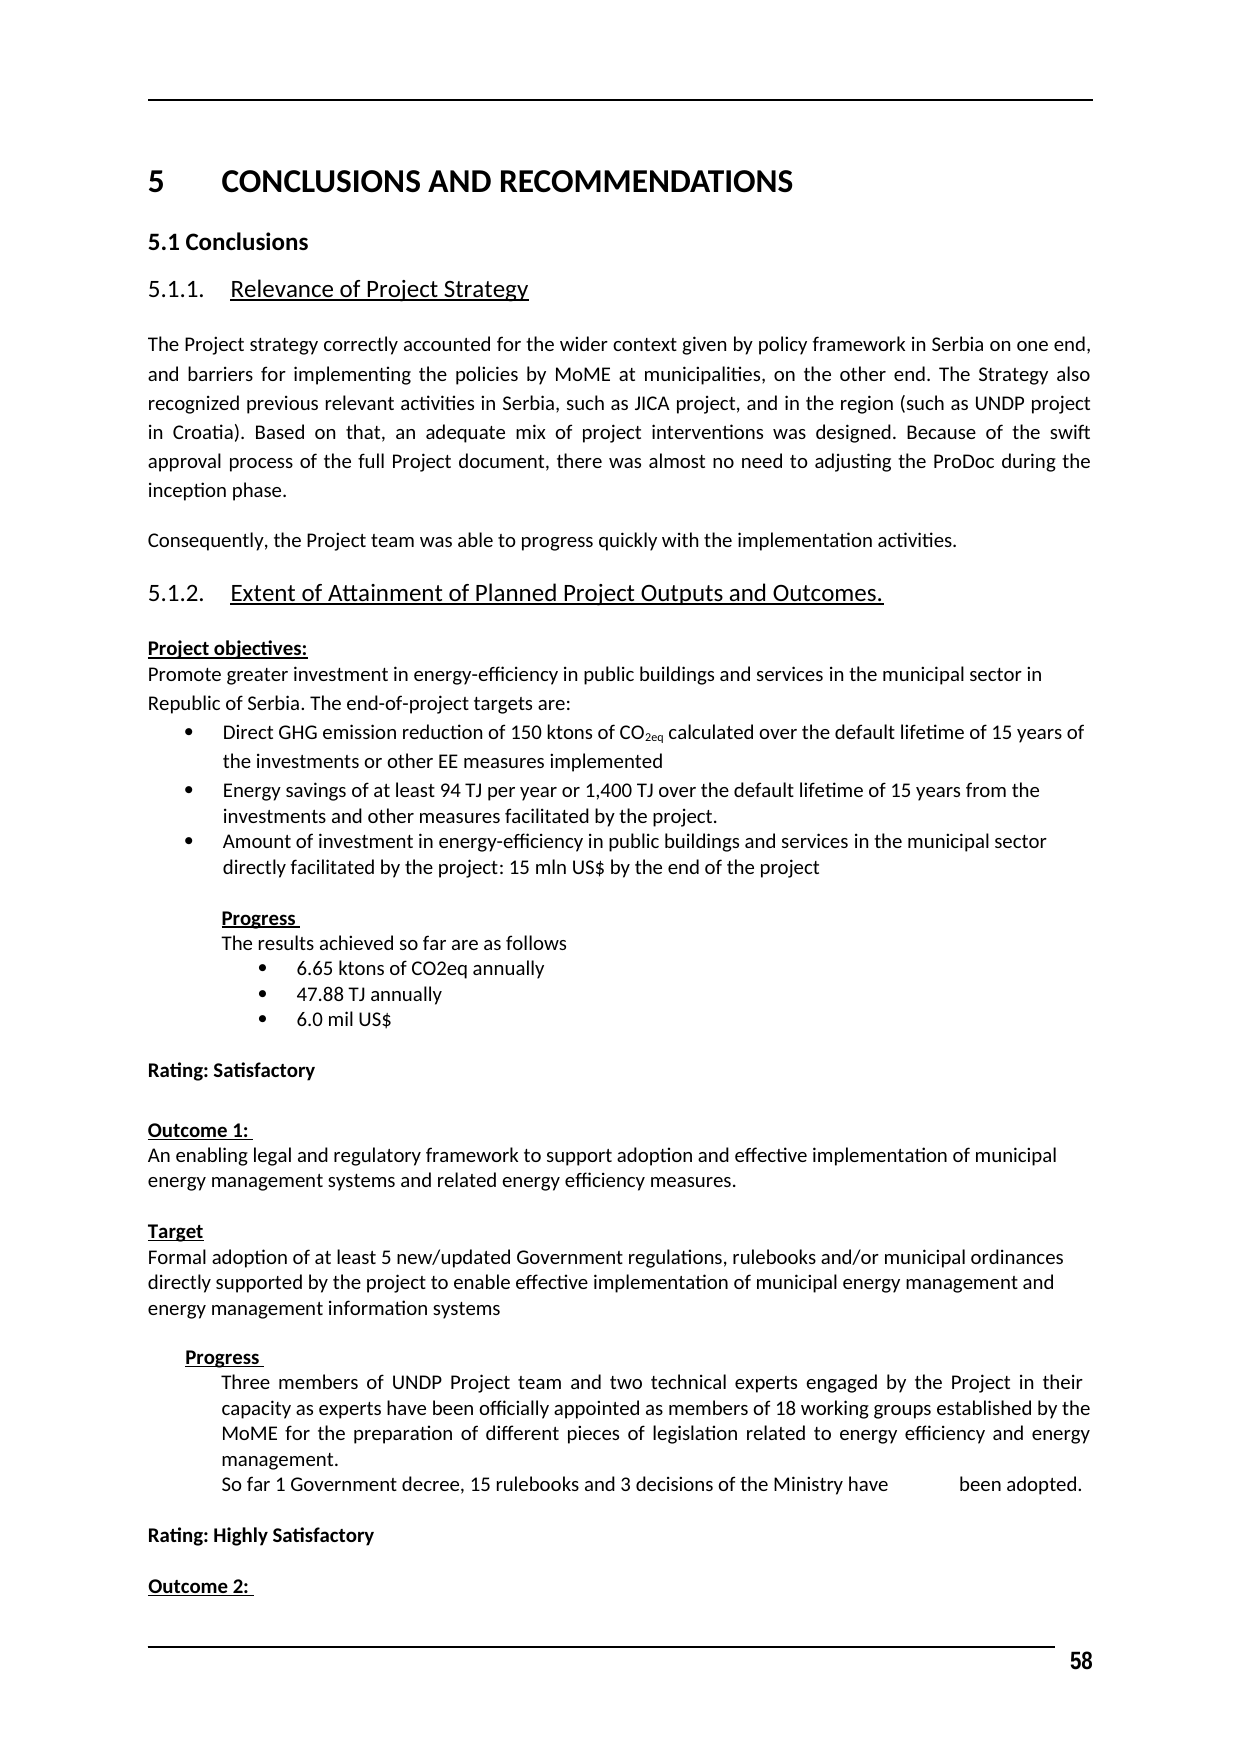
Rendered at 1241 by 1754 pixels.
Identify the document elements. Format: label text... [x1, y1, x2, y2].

list 47.88 TJ annually [259, 981, 1093, 1006]
list Energy savings of at least 94 TJ per year or 1,400 TJ over the default lifetime of 15 years from the investments and other measures facilitated by the project. [185, 778, 1093, 828]
text Consequently, the Project team was able to progress quickly with the implementation activities. [148, 527, 1093, 553]
list Amount of investment in energy-efficiency in public buildings and services in the municipal sector directly facilitated by the project: 15 mln US$ by the end of the project [185, 828, 1093, 879]
text Formal adoption of at least 5 new/updated Government regulations, rulebooks and/or municipal ordinances directly supported by the project to enable effective implementation of municipal energy management and energy management information systems [148, 1244, 1093, 1320]
text Three members of UNDP Project team and two technical experts engaged by the Project in their capacity as experts have been officially appointed as members of 18 working groups established by the MoME for the preparation of different pieces of legislation related to energy efficiency and energy management. [221, 1369, 1093, 1471]
list 6.0 mil US$ [259, 1006, 1093, 1032]
text So far 1 Government decree, 15 rulebooks and 3 decisions of the Ministry have been adopted. [148, 1471, 1093, 1497]
text Outcome 2: [148, 1573, 1093, 1598]
list 6.65 ktons of CO2eq annually [259, 956, 1093, 981]
text Progress [221, 905, 1093, 930]
list Direct GHG emission reduction of 150 ktons of CO2eq calculated over the default lifetime of 15 years of the investments or other EE measures implemented [185, 719, 1093, 774]
subtitle Relevance of Project Strategy [148, 273, 1093, 304]
subtitle Extent of Attainment of Planned Project Outputs and Outcomes. [148, 577, 1093, 608]
text Promote greater investment in energy-efficiency in public buildings and services in the municipal sector in Republic of Serbia. The end-of-project targets are: [148, 661, 1093, 716]
text The Project strategy correctly accounted for the wider context given by policy framework in Serbia on one end, and barriers for implementing the policies by MoME at municipalities, on the other end. The Strategy also recognized previous relevant activities in Serbia, such as JICA project, and in the region (such as UNDP project in Croatia). Based on that, an adequate mix of project interventions was designed. Because of the swift approval process of the full Project document, there was almost no need to adjusting the ProDoc during the inception phase. [148, 332, 1093, 503]
subtitle 5.1 Conclusions [148, 226, 1093, 256]
text Target [148, 1218, 1093, 1244]
text Project objectives: [148, 636, 1093, 661]
text Progress [185, 1344, 1093, 1369]
text The results achieved so far are as follows [221, 930, 1093, 956]
subtitle Conclusions and recommendations [148, 160, 1093, 201]
text An enabling legal and regulatory framework to support adoption and effective implementation of municipal energy management systems and related energy efficiency measures. [148, 1142, 1093, 1193]
text Rating: Satisfactory [148, 1057, 1093, 1083]
text Outcome 1: [148, 1117, 1093, 1142]
text Rating: Highly Satisfactory [148, 1522, 1093, 1547]
